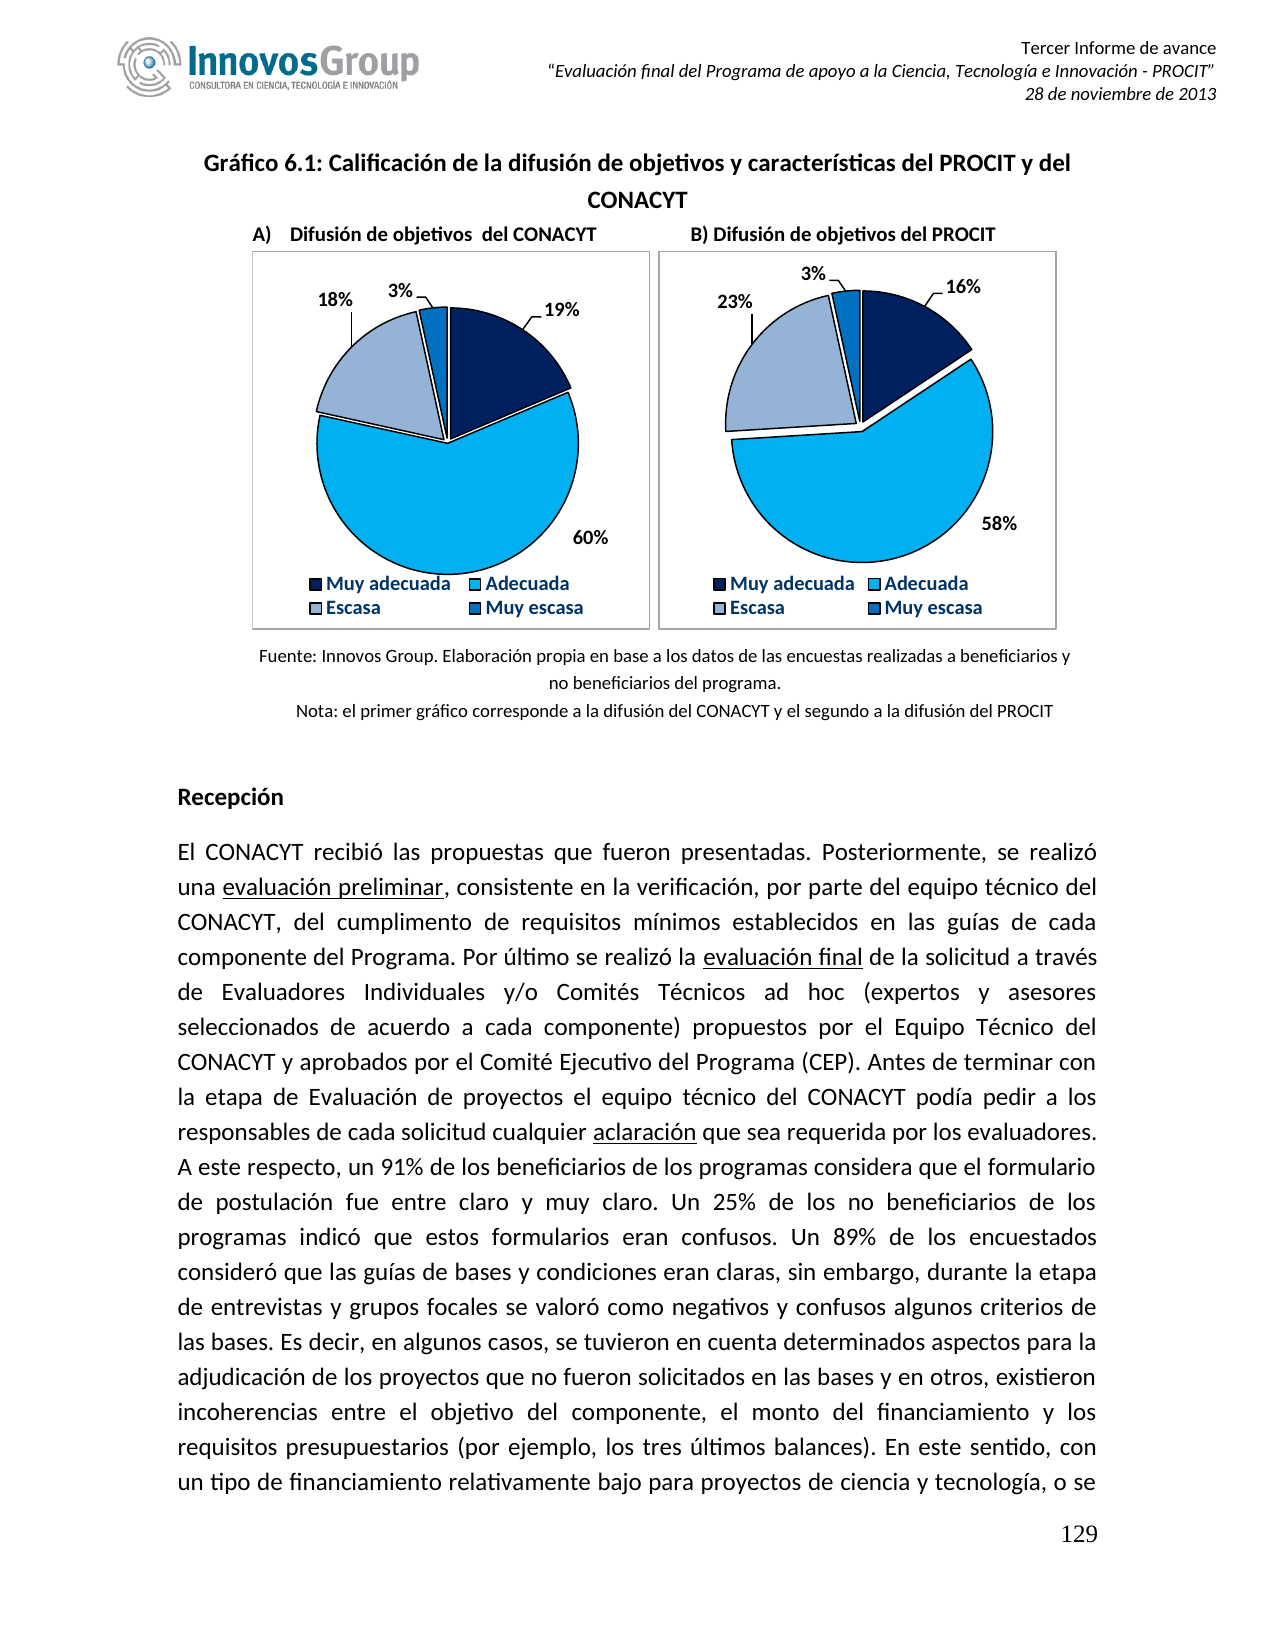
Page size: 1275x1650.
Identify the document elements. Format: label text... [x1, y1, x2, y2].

list Nota: el primer gráfico corresponde a la difusión del CONACYT y el segundo a la difusión del PROCIT [252, 699, 1098, 722]
list Fuente: Innovos Group. Elaboración propia en base a los datos de las encuestas realizadas a beneficiarios y no beneficiarios del programa. [252, 644, 1078, 694]
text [177, 836, 1098, 1497]
text Gráfico 6.1: Calificación de la difusión de objetivos y características del PROCIT y del CONACYT [177, 148, 1098, 215]
text Recepción [177, 781, 1098, 811]
picture [117, 37, 419, 97]
list Difusión de objetivos del CONACYT B) Difusión de objetivos del PROCIT [252, 221, 1098, 246]
